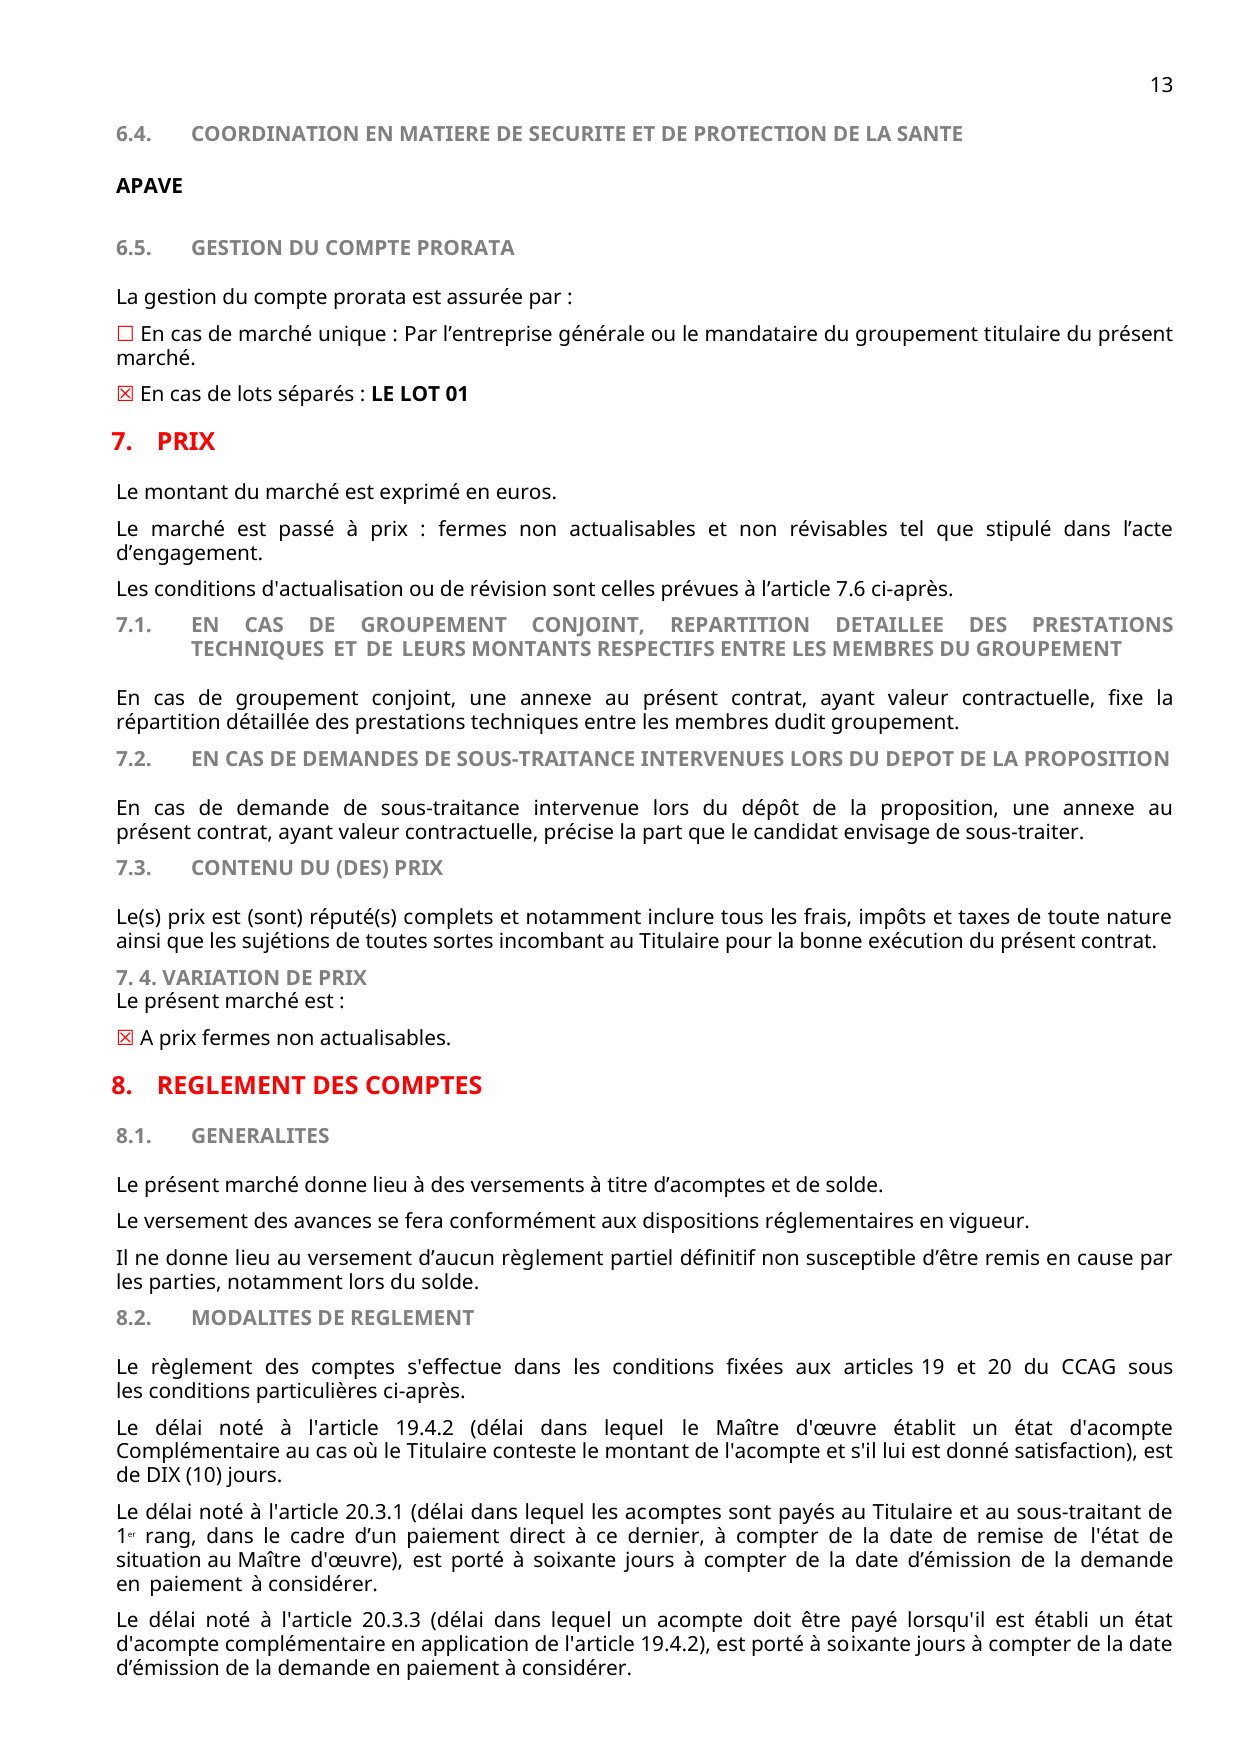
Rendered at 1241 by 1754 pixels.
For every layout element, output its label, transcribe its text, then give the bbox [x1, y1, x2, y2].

subtitle MODALITES DE REGLEMENT [116, 1306, 1173, 1330]
text 7. 4. VARIATION DE PRIX Le présent marché est : [116, 966, 1173, 1014]
subtitle PRIX [111, 431, 1173, 455]
subtitle GESTION DU COMPTE PRORATA [116, 237, 1173, 261]
subtitle EN CAS DE DEMANDES DE SOUS-TRAITANCE INTERVENUES LORS DU DEPOT DE LA PROPOSITION [116, 747, 1173, 771]
subtitle REGLEMENT DES COMPTES [111, 1075, 1173, 1099]
text En cas de marché unique : Par l’entreprise générale ou le mandataire du groupement titulaire du présent marché. [116, 322, 1173, 370]
text Il ne donne lieu au versement d’aucun règlement partiel définitif non susceptible d’être remis en cause par les parties, notamment lors du solde. [116, 1246, 1173, 1294]
text En cas de lots séparés : LE LOT 01 [116, 382, 1173, 406]
text Le règlement des comptes s'effectue dans les conditions fixées aux articles 19 et 20 du CCAG sous les conditions particulières ci-après. [116, 1355, 1173, 1403]
text A prix fermes non actualisables. [116, 1026, 1173, 1050]
text Le délai noté à l'article 20.3.3 (délai dans lequel un acompte doit être payé lorsqu'il est établi un état d'acompte complémentaire en application de l'article 19.4.2), est porté à soixante jours à compter de la date d’émission de la demande en paiement à considérer. [116, 1608, 1173, 1680]
text La gestion du compte prorata est assurée par : [116, 286, 1173, 309]
text Le marché est passé à prix : fermes non actualisables et non révisables tel que stipulé dans l’acte d’engagement. [116, 517, 1173, 565]
text Le(s) prix est (sont) réputé(s) complets et notamment inclure tous les frais, impôts et taxes de toute nature ainsi que les sujétions de toutes sortes incombant au Titulaire pour la bonne exécution du présent contrat. [116, 905, 1173, 953]
text Les conditions d'actualisation ou de révision sont celles prévues à l’article 7.6 ci-après. [116, 577, 1173, 601]
text En cas de groupement conjoint, une annexe au présent contrat, ayant valeur contractuelle, fixe la répartition détaillée des prestations techniques entre les membres dudit groupement. [116, 687, 1173, 734]
subtitle COORDINATION EN MATIERE DE SECURITE ET DE PROTECTION DE LA SANTE [116, 123, 1173, 147]
text Le délai noté à l'article 19.4.2 (délai dans lequel le Maître d'œuvre établit un état d'acompte Complémentaire au cas où le Titulaire conteste le montant de l'acompte et s'il lui est donné satisfaction), est de DIX (10) jours. [116, 1416, 1173, 1488]
text Le délai noté à l'article 20.3.1 (délai dans lequel les acomptes sont payés au Titulaire et au sous-traitant de 1er rang, dans le cadre d’un paiement direct à ce dernier, à compter de la date de remise de l'état de situation au Maître d'œuvre), est porté à soixante jours à compter de la date d’émission de la demande en paiement à considérer. [116, 1500, 1173, 1596]
text Le montant du marché est exprimé en euros. [116, 480, 1173, 504]
text Le présent marché donne lieu à des versements à titre d’acomptes et de solde. [116, 1173, 1173, 1197]
subtitle EN CAS DE GROUPEMENT CONJOINT, REPARTITION DETAILLEE DES PRESTATIONS TECHNIQUES ET DE LEURS MONTANTS RESPECTIFS ENTRE LES MEMBRES DU GROUPEMENT [116, 614, 1173, 662]
text APAVE [116, 172, 1173, 200]
subtitle CONTENU DU (DES) PRIX [116, 856, 1173, 880]
subtitle GENERALITES [116, 1124, 1173, 1148]
text Le versement des avances se fera conformément aux dispositions réglementaires en vigueur. [116, 1209, 1173, 1233]
text En cas de demande de sous-traitance intervenue lors du dépôt de la proposition, une annexe au présent contrat, ayant valeur contractuelle, précise la part que le candidat envisage de sous-traiter. [116, 796, 1173, 844]
